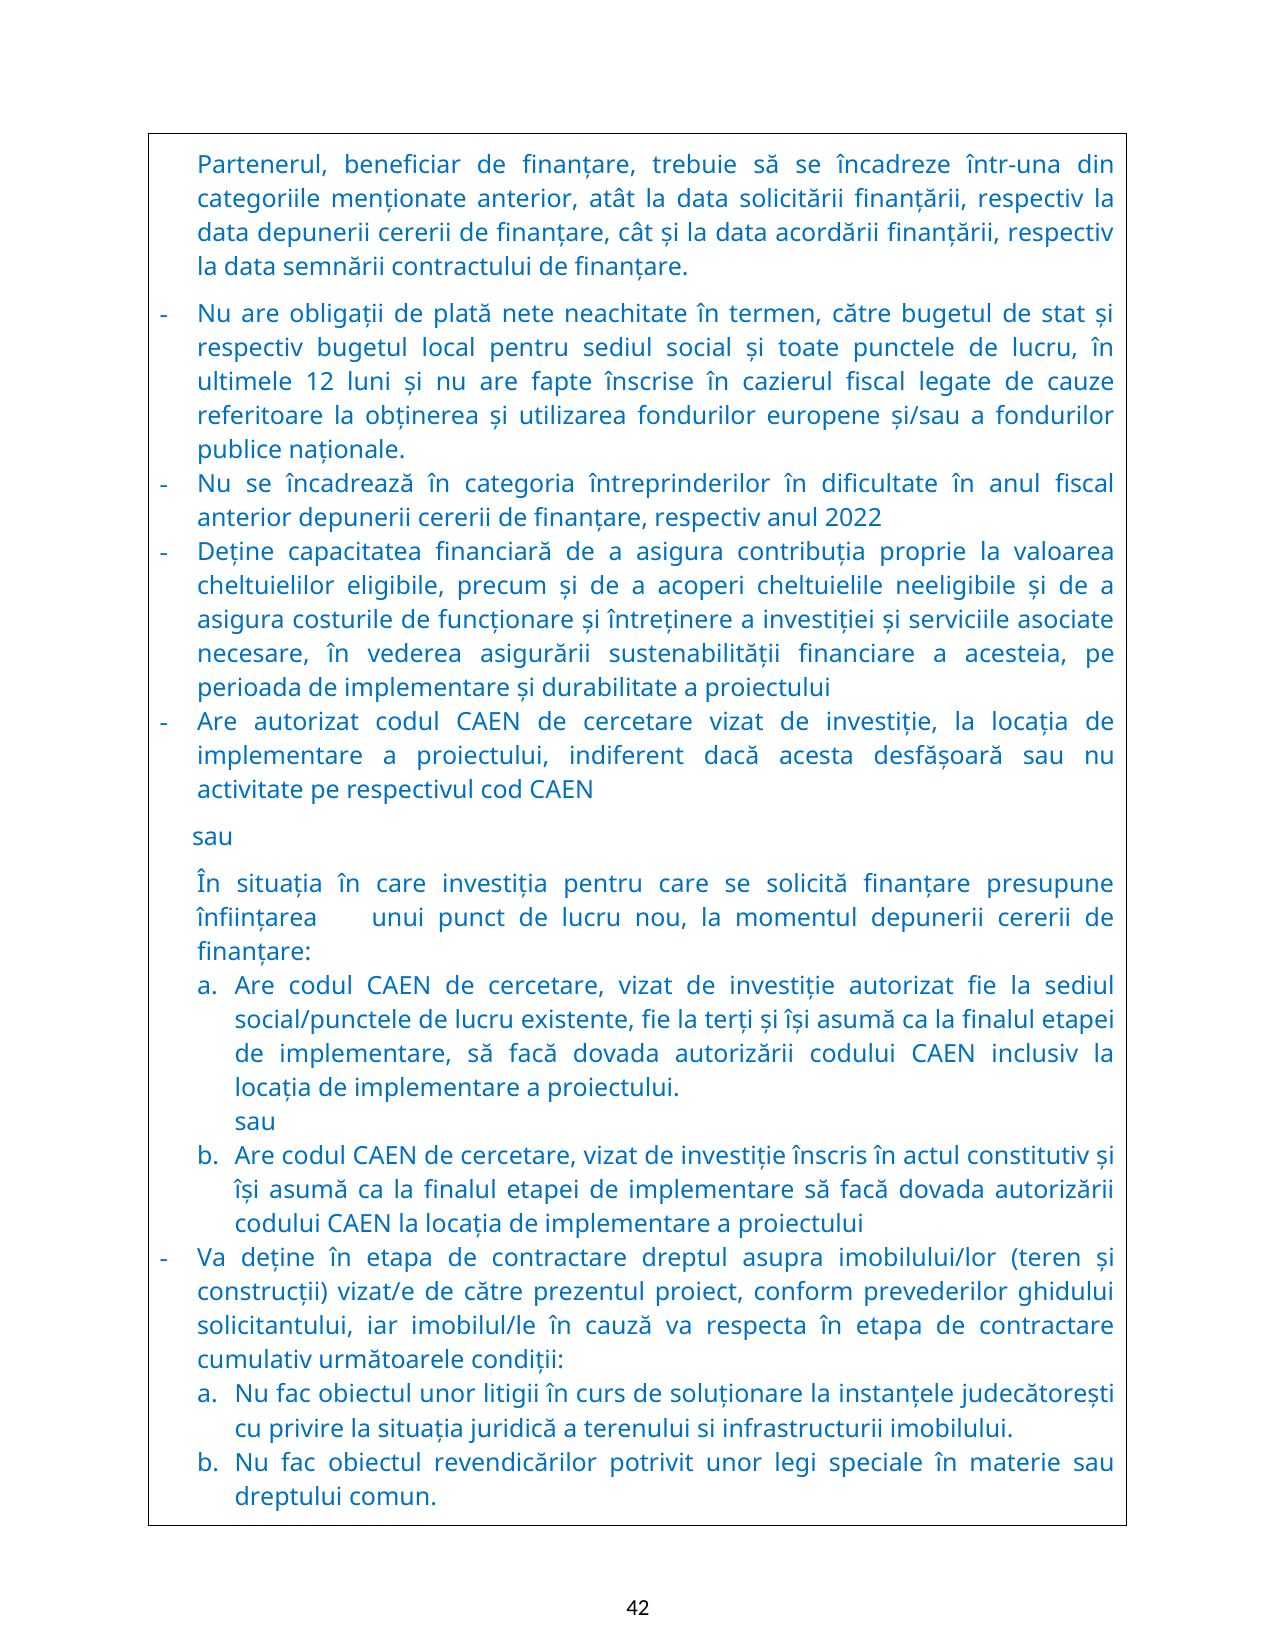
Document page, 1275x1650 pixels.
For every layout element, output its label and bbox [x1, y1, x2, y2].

table_header [149, 134, 1126, 1525]
